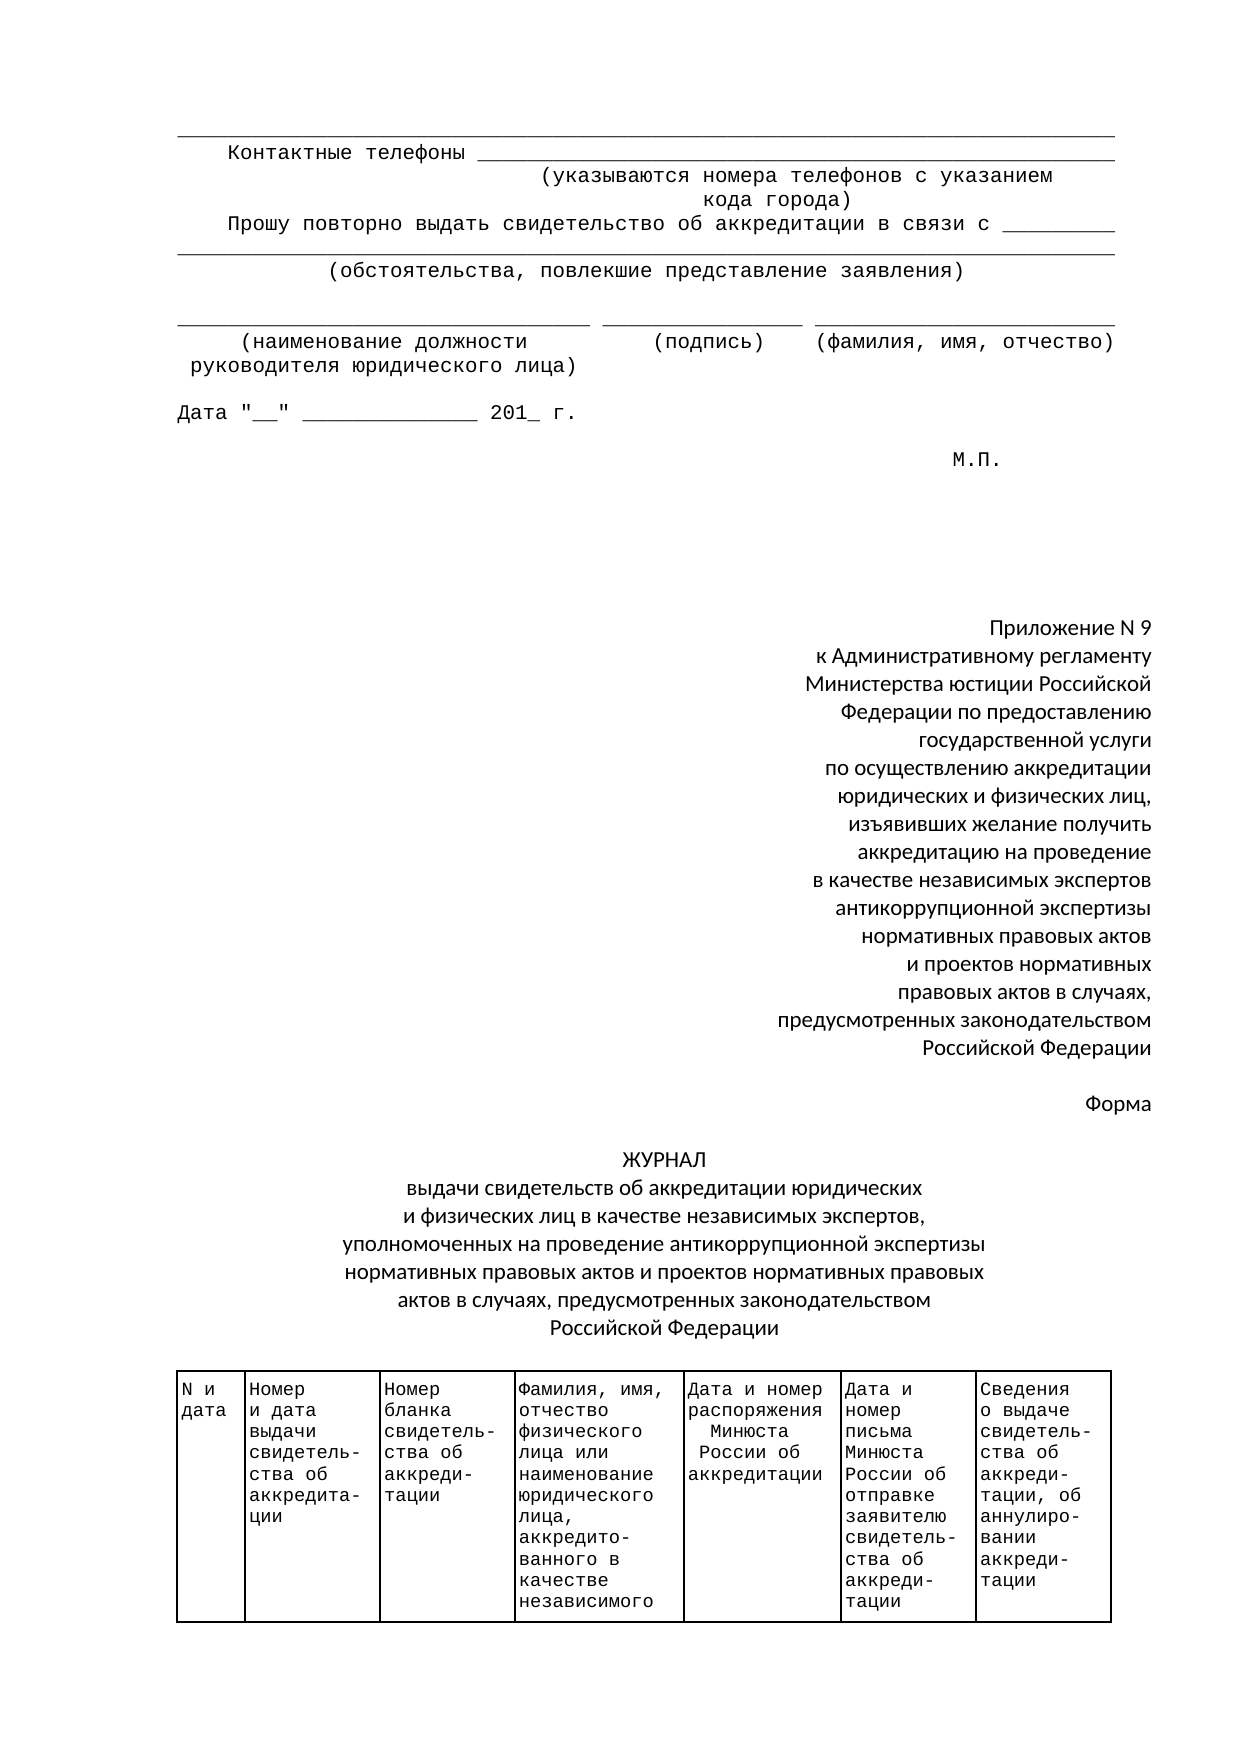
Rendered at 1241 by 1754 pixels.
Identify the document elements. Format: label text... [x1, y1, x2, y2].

text Российской Федерации [177, 1313, 1152, 1341]
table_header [246, 1372, 379, 1621]
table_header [516, 1372, 683, 1621]
text антикоррупционной экспертизы [177, 893, 1152, 921]
text (указываются номера телефонов с указанием [177, 165, 1152, 189]
text предусмотренных законодательством [177, 1005, 1152, 1033]
table_header N и дата [178, 1372, 244, 1621]
text нормативных правовых актов [177, 921, 1152, 949]
text по осуществлению аккредитации [177, 753, 1152, 781]
text и проектов нормативных [177, 949, 1152, 977]
text Министерства юстиции Российской [177, 669, 1152, 697]
text и физических лиц в качестве независимых экспертов, [177, 1201, 1152, 1229]
text выдачи свидетельств об аккредитации юридических [177, 1173, 1152, 1201]
text изъявивших желание получить [177, 809, 1152, 837]
text ___________________________________________________________________________ [177, 236, 1152, 260]
text к Административному регламенту [177, 641, 1152, 669]
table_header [685, 1372, 840, 1621]
text Прошу повторно выдать свидетельство об аккредитации в связи с _________ [177, 213, 1152, 236]
text юридических и физических лиц, [177, 781, 1152, 809]
text ___________________________________________________________________________ [177, 118, 1152, 142]
text в качестве независимых экспертов [177, 865, 1152, 893]
text Федерации по предоставлению [177, 697, 1152, 725]
text Контактные телефоны ___________________________________________________ [177, 142, 1152, 165]
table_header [842, 1372, 975, 1621]
text (наименование должности (подпись) (фамилия, имя, отчество) [177, 331, 1152, 354]
text ЖУРНАЛ [177, 1145, 1152, 1173]
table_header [381, 1372, 514, 1621]
text нормативных правовых актов и проектов нормативных правовых [177, 1257, 1152, 1285]
text правовых актов в случаях, [177, 977, 1152, 1005]
text государственной услуги [177, 725, 1152, 753]
text руководителя юридического лица) [177, 354, 1152, 378]
text уполномоченных на проведение антикоррупционной экспертизы [177, 1229, 1152, 1257]
text Форма [177, 1089, 1152, 1117]
text Дата "__" ______________ 201_ г. [177, 402, 1152, 426]
text актов в случаях, предусмотренных законодательством [177, 1285, 1152, 1313]
text М.П. [177, 449, 1152, 473]
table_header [977, 1372, 1110, 1621]
text аккредитацию на проведение [177, 837, 1152, 865]
text _________________________________ ________________ ________________________ [177, 307, 1152, 331]
text кода города) [177, 189, 1152, 213]
text Приложение N 9 [177, 613, 1152, 641]
text Российской Федерации [177, 1033, 1152, 1061]
text (обстоятельства, повлекшие представление заявления) [177, 260, 1152, 284]
